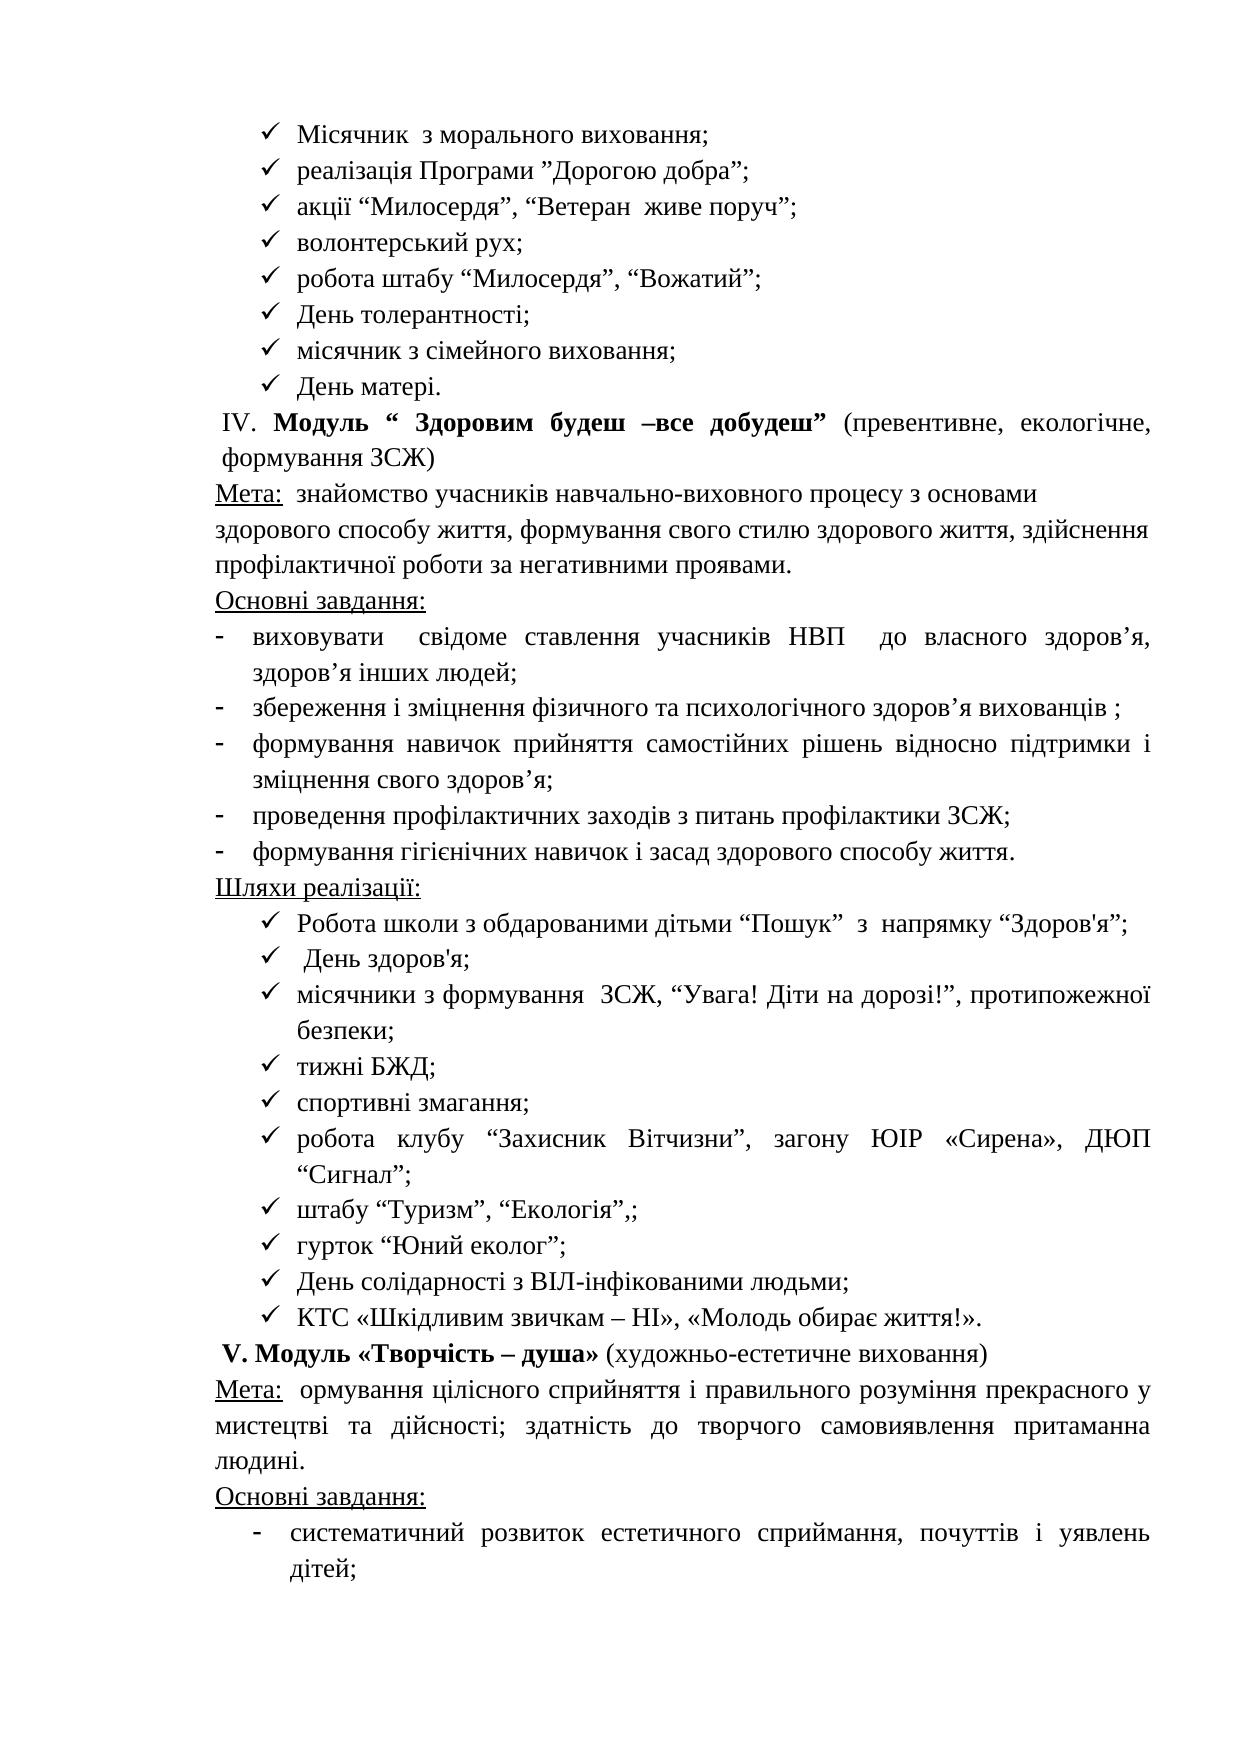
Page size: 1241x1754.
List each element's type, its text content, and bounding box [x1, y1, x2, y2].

list формування навичок прийняття самостійних рішень відносно підтримки і зміцнення свого здоров’я; [215, 727, 1152, 794]
list проведення профілактичних заходів з питань профілактики ЗСЖ; [215, 799, 1152, 830]
text Основні завдання: [215, 1480, 1152, 1511]
list виховувати свідоме ставлення учасників НВП до власного здоров’я, здоров’я інших людей; [215, 620, 1152, 687]
list День солідарності з ВІЛ-інфікованими людьми; [259, 1265, 1152, 1297]
text Мета: знайомство учасників навчально-виховного процесу з основами здорового способу життя, формування свого стилю здорового життя, здійснення профілактичної роботи за негативними проявами. [215, 477, 1152, 580]
text Мета: ормування цілісного сприйняття і правильного розуміння прекрасного у мистецтві та дійсності; здатність до творчого самовиявлення притаманна людині. [215, 1373, 1152, 1476]
list місячник з сімейного виховання; [259, 334, 1152, 365]
list систематичний розвиток естетичного сприймання, почуттів і уявлень дітей; [252, 1516, 1152, 1583]
list робота штабу “Милосердя”, “Вожатий”; [259, 262, 1152, 293]
list День здоров'я; [259, 943, 1152, 974]
list спортивні змагання; [259, 1086, 1152, 1117]
list формування гігієнічних навичок і засад здорового способу життя. [215, 835, 1152, 866]
list збереження і зміцнення фізичного та психологічного здоров’я вихованців ; [215, 692, 1152, 723]
text V. Модуль «Творчість – душа» (художньо-естетичне виховання) [222, 1337, 1152, 1368]
text Основні завдання: [215, 584, 1152, 615]
list місячники з формування ЗСЖ, “Увага! Діти на дорозі!”, протипожежної безпеки; [259, 978, 1152, 1046]
list реалізація Програми ”Дорогою добра”; [259, 154, 1152, 185]
text ІV. Модуль “ Здоровим будеш –все добудеш” (превентивне, екологічне, формування ЗСЖ) [222, 406, 1152, 472]
list штабу “Туризм”, “Екологія”,; [259, 1193, 1152, 1225]
text Шляхи реалізації: [215, 871, 1152, 902]
list День матері. [259, 370, 1152, 401]
list робота клубу “Захисник Вітчизни”, загону ЮІР «Сирена», ДЮП “Сигнал”; [259, 1122, 1152, 1189]
list гурток “Юний еколог”; [259, 1229, 1152, 1261]
list КТС «Шкідливим звичкам – НІ», «Молодь обирає життя!». [259, 1301, 1152, 1333]
list Місячник з морального виховання; [259, 118, 1152, 149]
list Робота школи з обдарованими дітьми “Пошук” з напрямку “Здоров'я”; [259, 907, 1152, 938]
list тижні БЖД; [259, 1050, 1152, 1081]
list волонтерський рух; [259, 226, 1152, 257]
list акції “Милосердя”, “Ветеран живе поруч”; [259, 190, 1152, 221]
list День толерантності; [259, 298, 1152, 329]
